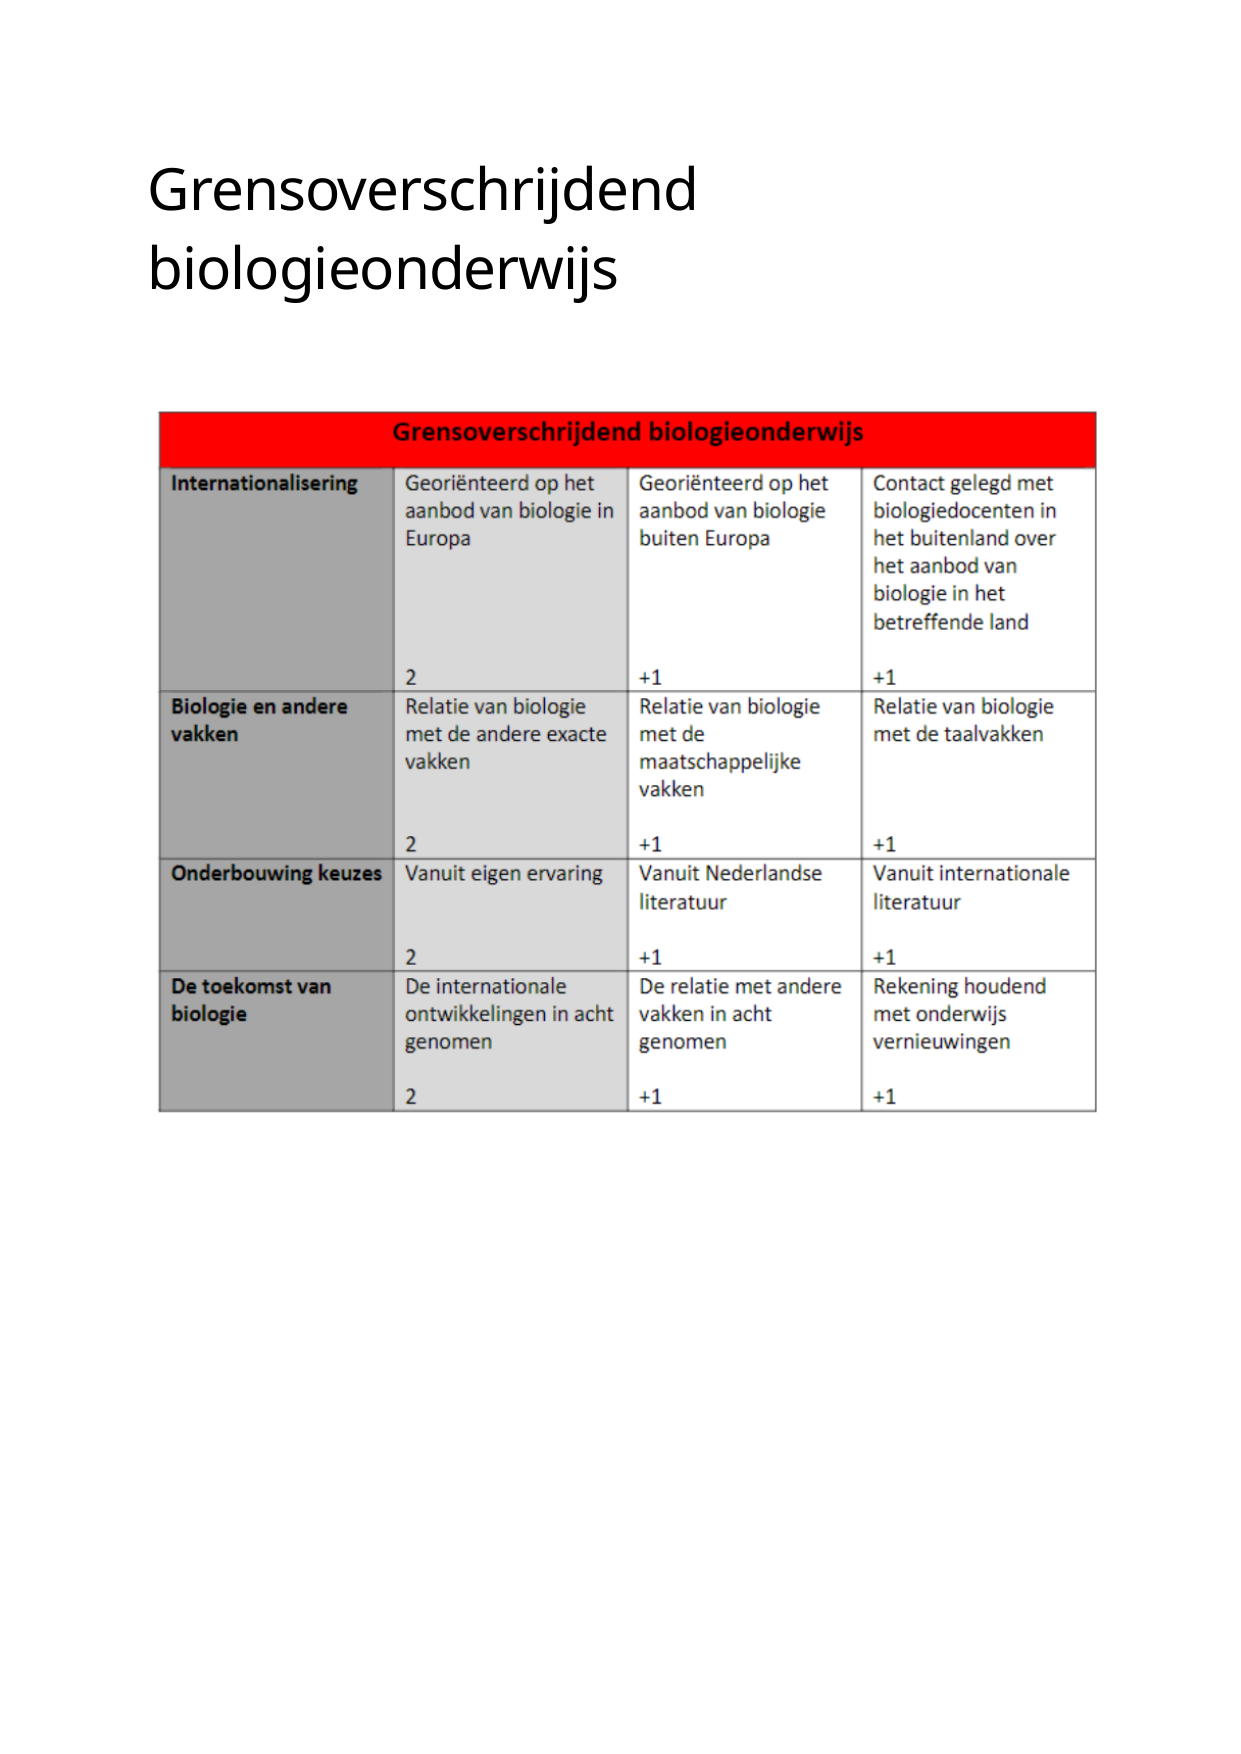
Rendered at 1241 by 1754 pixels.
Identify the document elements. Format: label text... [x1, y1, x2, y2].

title Grensoverschrijdend biologieonderwijs [148, 148, 1093, 307]
picture [147, 400, 1110, 1122]
